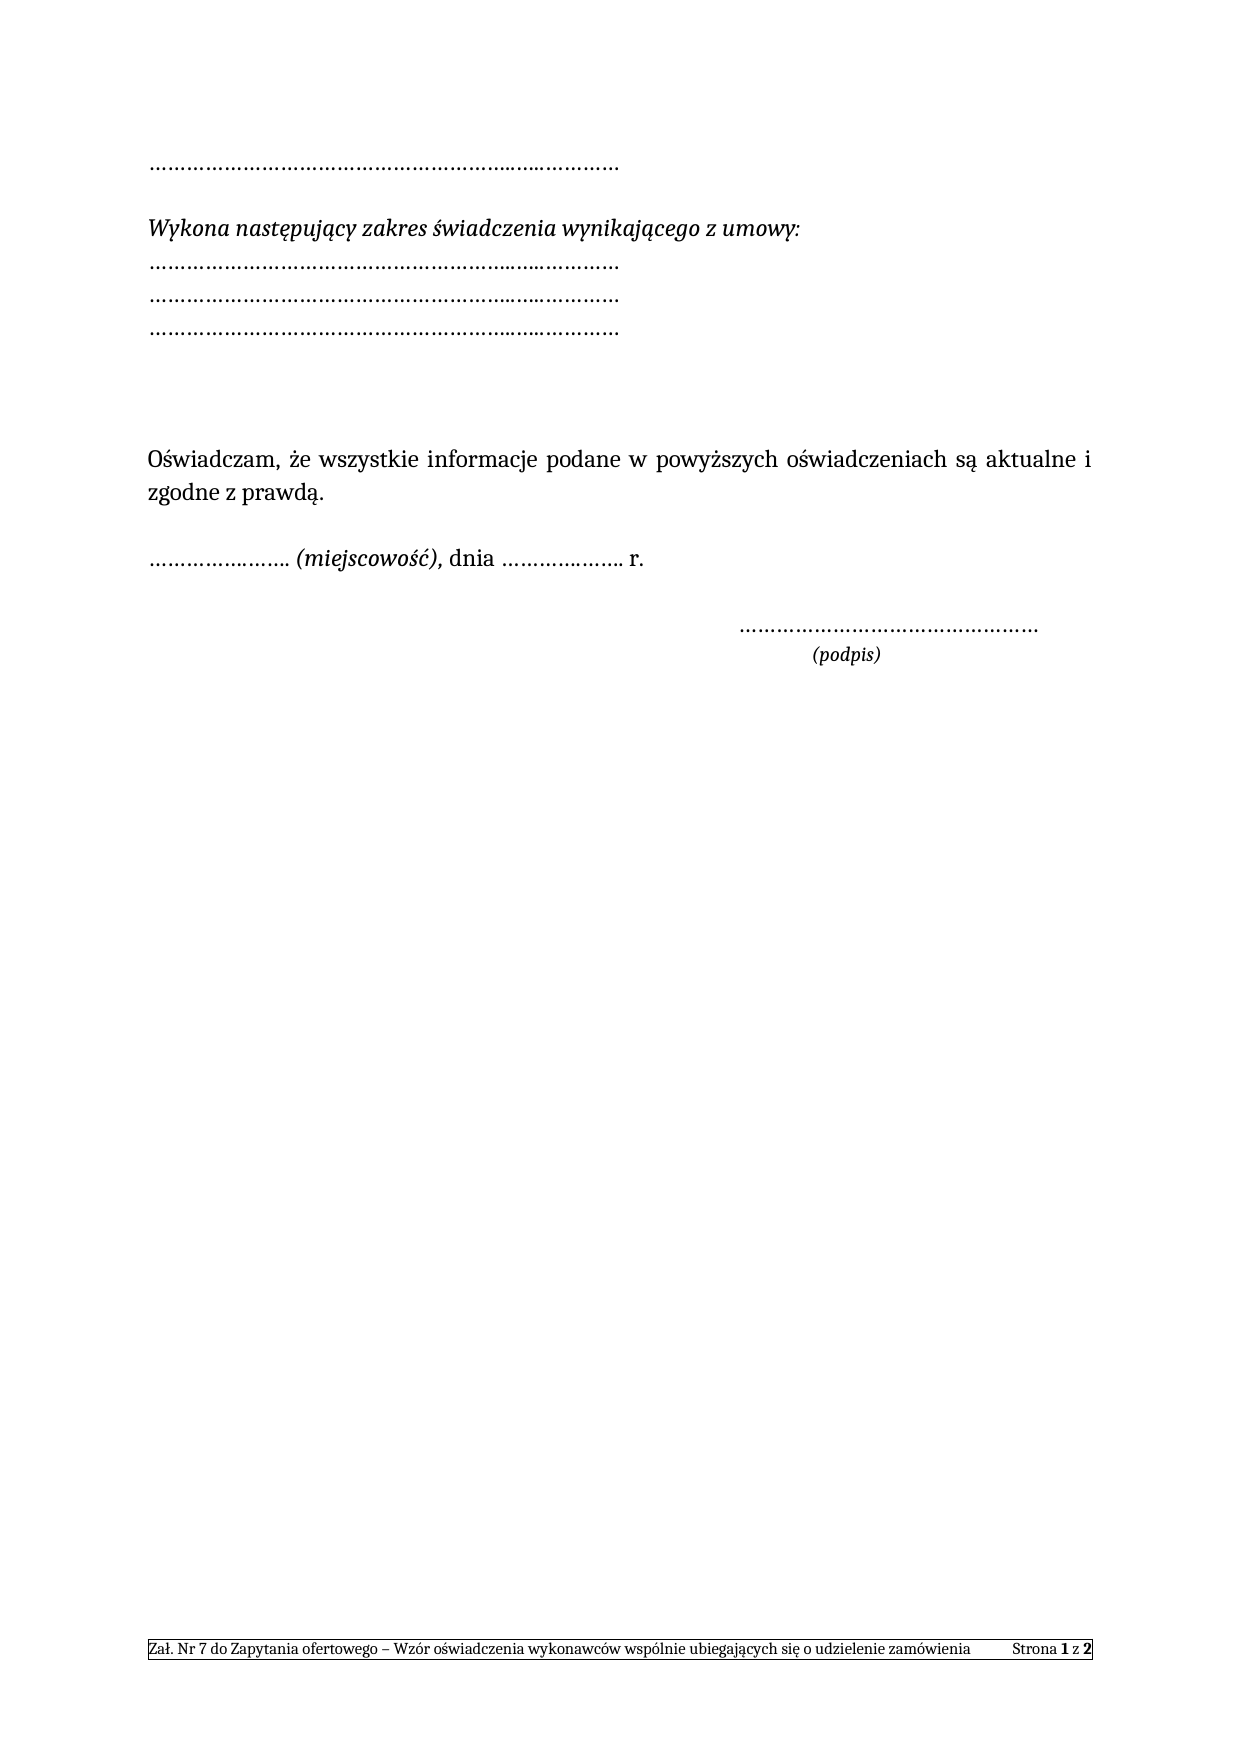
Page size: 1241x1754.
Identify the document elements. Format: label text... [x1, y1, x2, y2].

text …………….……. (miejscowość), dnia ………….……. r. [148, 544, 1093, 573]
text …………………………………………………..…..………… [148, 313, 651, 341]
text …………………………………………………..…..………… [148, 247, 651, 275]
text Oświadczam, że wszystkie informacje podane w powyższych oświadczeniach są aktualne i zgodne z prawdą. [148, 445, 1093, 507]
text ………………………………………… [148, 610, 1093, 639]
text …………………………………………………..…..………… [148, 280, 651, 308]
text …………………………………………………..…..………… [148, 148, 651, 176]
text (podpis) [738, 643, 1093, 667]
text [148, 214, 1093, 242]
